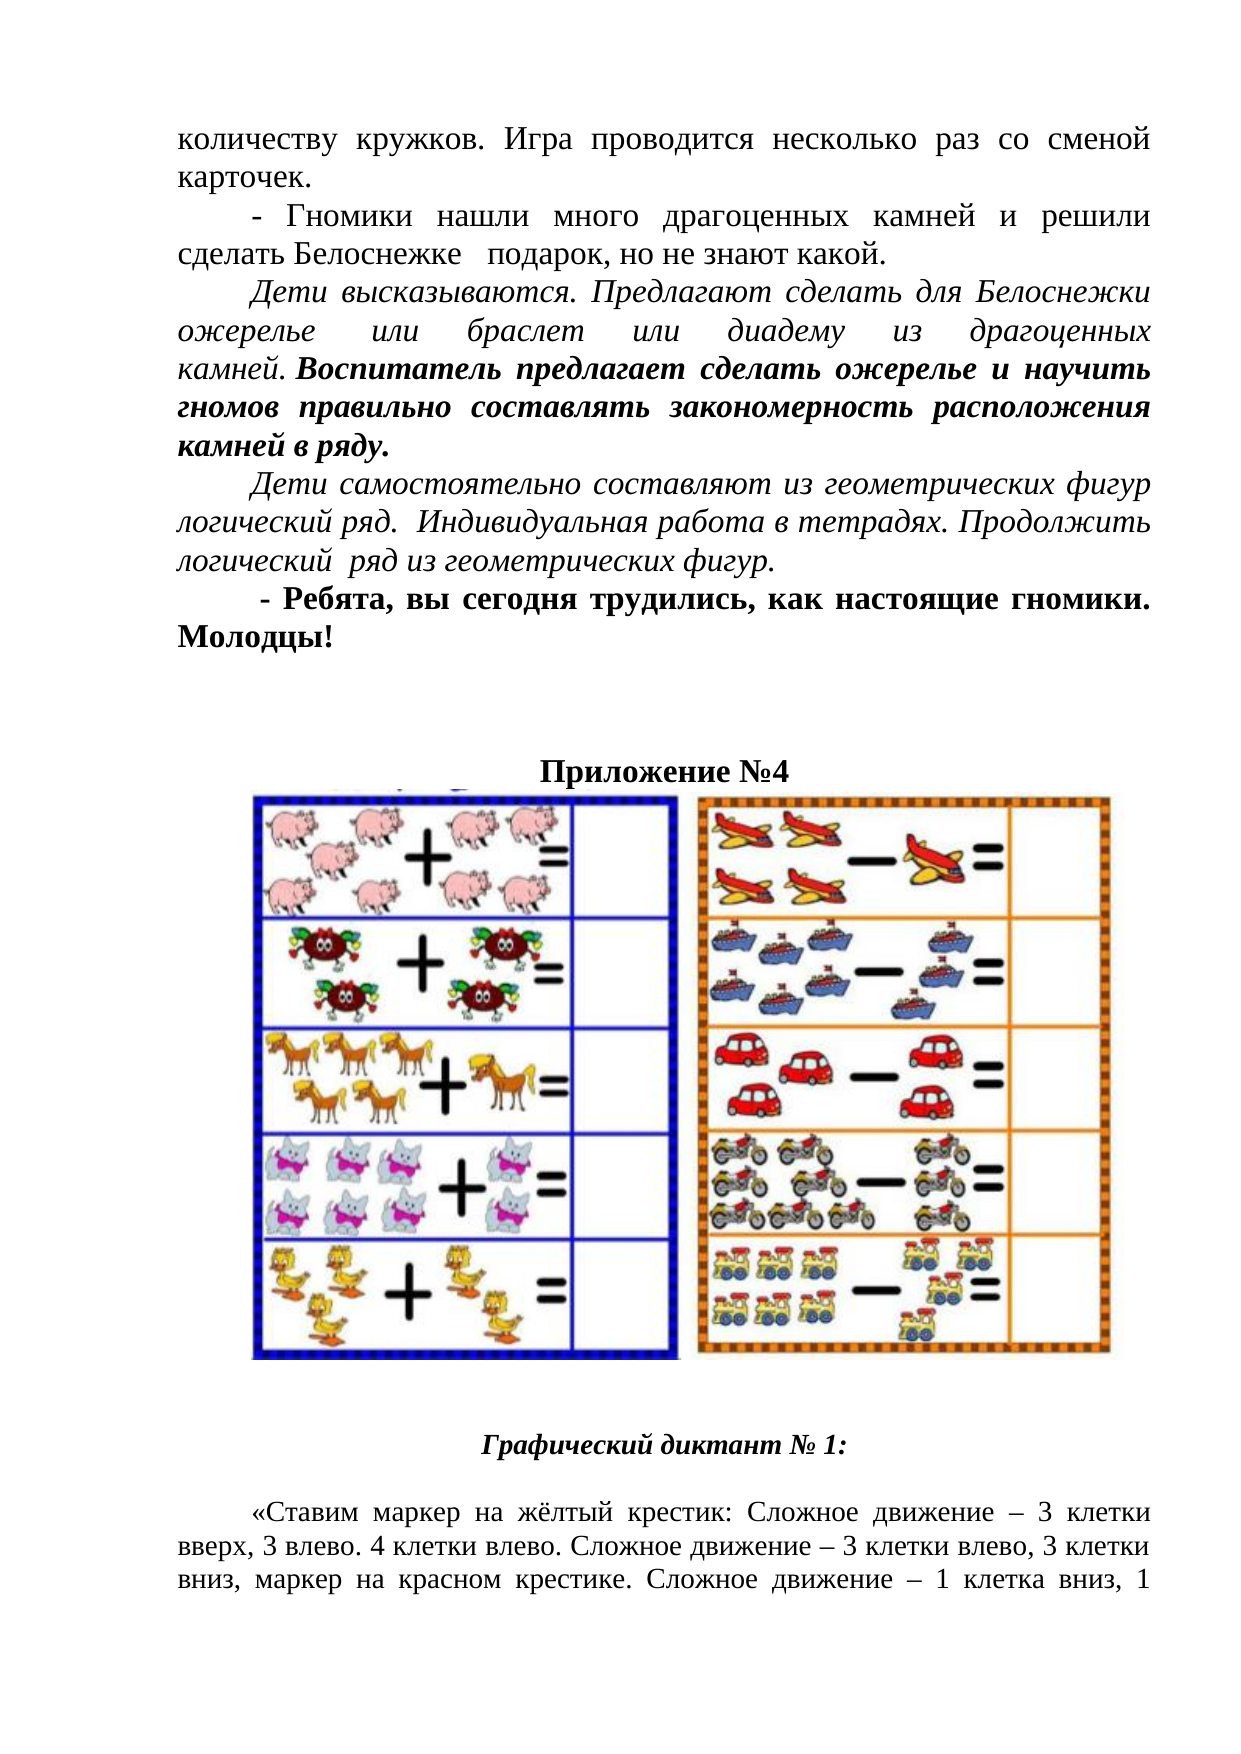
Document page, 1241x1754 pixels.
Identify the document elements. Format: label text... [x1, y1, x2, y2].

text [177, 1494, 1152, 1595]
text Приложение №4 [177, 751, 1152, 790]
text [177, 118, 1152, 195]
text - Гномики нашли много драгоценных камней и решили сделать Белоснежке подарок, но не знают какой. [177, 195, 1152, 271]
text Графический диктант № 1: [177, 1427, 1152, 1461]
text Дети высказываются. Предлагают сделать для Белоснежки ожерелье или браслет или диадему из драгоценных камней. Воспитатель предлагает сделать ожерелье и научить гномов правильно составлять закономерность расположения камней в ряду. [177, 271, 1152, 463]
picture [251, 789, 1125, 1360]
text - Ребята, вы сегодня трудились, как настоящие гномики. Молодцы! [177, 578, 1152, 655]
text Дети самостоятельно составляют из геометрических фигур логический ряд. Индивидуальная работа в тетрадях. Продолжить логический ряд из геометрических фигур. [177, 463, 1152, 578]
